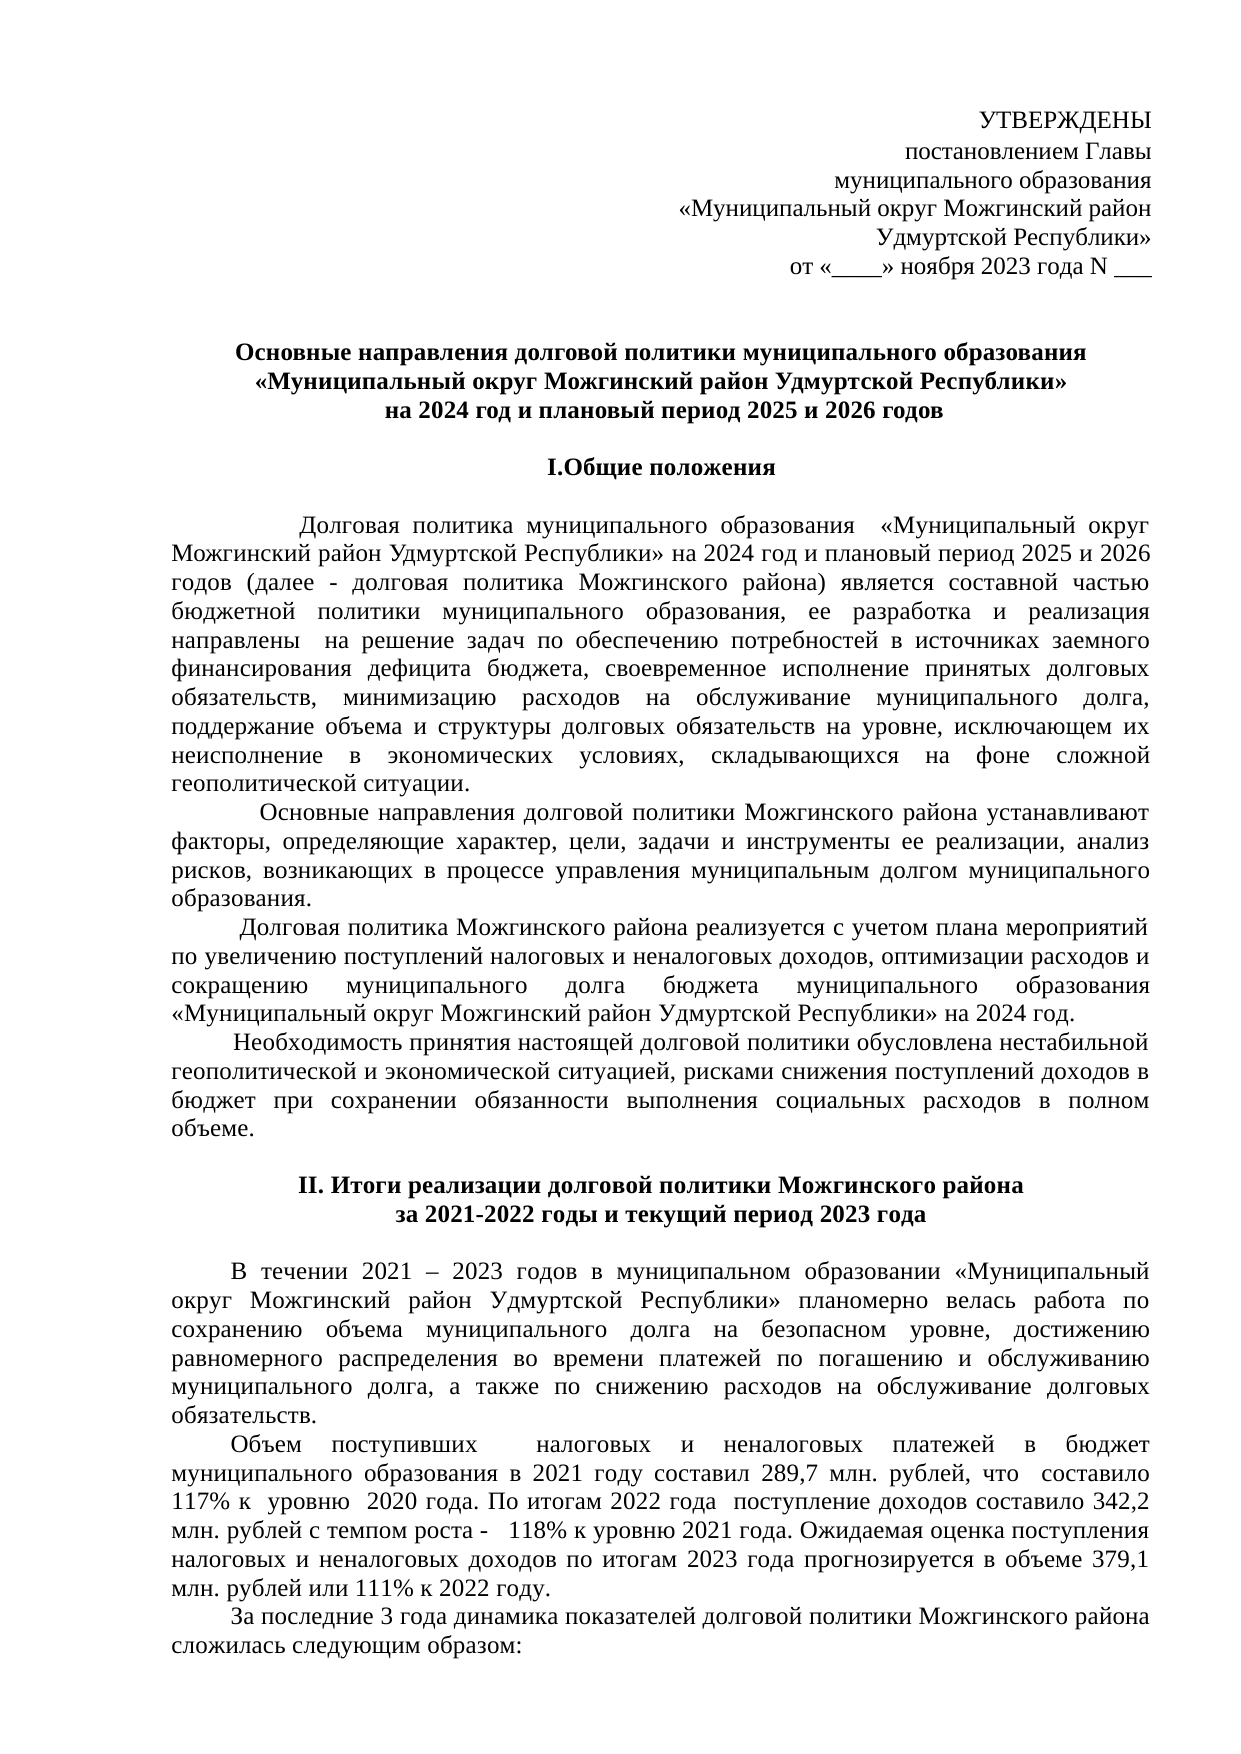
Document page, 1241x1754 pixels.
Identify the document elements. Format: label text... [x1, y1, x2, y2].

text от «____» ноября 2023 года N ___ [171, 251, 1152, 280]
text Необходимость принятия настоящей долговой политики обусловлена нестабильной геополитической и экономической ситуацией, рисками снижения поступлений доходов в бюджет при сохранении обязанности выполнения социальных расходов в полном объеме. [171, 1027, 1152, 1142]
text Удмуртской Республики» [171, 222, 1152, 251]
text за 2021-2022 годы и текущий период 2023 года [171, 1199, 1152, 1228]
text УТВЕРЖДЕНЫ [171, 105, 1152, 134]
text II. Итоги реализации долговой политики Можгинского района [171, 1170, 1152, 1199]
text муниципального образования [171, 165, 1152, 193]
text на 2024 год и плановый период 2025 и 2026 годов [171, 395, 1152, 423]
text Долговая политика Можгинского района реализуется с учетом плана мероприятий по увеличению поступлений налоговых и неналоговых доходов, оптимизации расходов и сокращению муниципального долга бюджета муниципального образования «Муниципальный округ Можгинский район Удмуртской Республики» на 2024 год. [171, 912, 1152, 1027]
list I.Общие положения [171, 452, 1152, 481]
text постановлением Главы [171, 136, 1152, 165]
text Долговая политика муниципального образования «Муниципальный округ Можгинский район Удмуртской Республики» на 2024 год и плановый период 2025 и 2026 годов (далее - долговая политика Можгинского района) является составной частью бюджетной политики муниципального образования, ее разработка и реализация направлены на решение задач по обеспечению потребностей в источниках заемного финансирования дефицита бюджета, своевременное исполнение принятых долговых обязательств, минимизацию расходов на обслуживание муниципального долга, поддержание объема и структуры долговых обязательств на уровне, исключающем их неисполнение в экономических условиях, складывающихся на фоне сложной геополитической ситуации. [171, 481, 1152, 797]
text В течении 2021 – 2023 годов в муниципальном образовании «Муниципальный округ Можгинский район Удмуртской Республики» планомерно велась работа по сохранению объема муниципального долга на безопасном уровне, достижению равномерного распределения во времени платежей по погашению и обслуживанию муниципального долга, а также по снижению расходов на обслуживание долговых обязательств. [171, 1256, 1152, 1429]
text За последние 3 года динамика показателей долговой политики Можгинского района сложилась следующим образом: [171, 1601, 1152, 1659]
text «Муниципальный округ Можгинский район [171, 193, 1152, 222]
text Основные направления долговой политики муниципального образования «Муниципальный округ Можгинский район Удмуртской Республики» [171, 337, 1152, 395]
text Объем поступивших налоговых и неналоговых платежей в бюджет муниципального образования в 2021 году составил 289,7 млн. рублей, что составило 117% к уровню 2020 года. По итогам 2022 года поступление доходов составило 342,2 млн. рублей с темпом роста - 118% к уровню 2021 года. Ожидаемая оценка поступления налоговых и неналоговых доходов по итогам 2023 года прогнозируется в объеме 379,1 млн. рублей или 111% к 2022 году. [171, 1429, 1152, 1601]
text Основные направления долговой политики Можгинского района устанавливают факторы, определяющие характер, цели, задачи и инструменты ее реализации, анализ рисков, возникающих в процессе управления муниципальным долгом муниципального образования. [171, 797, 1152, 912]
